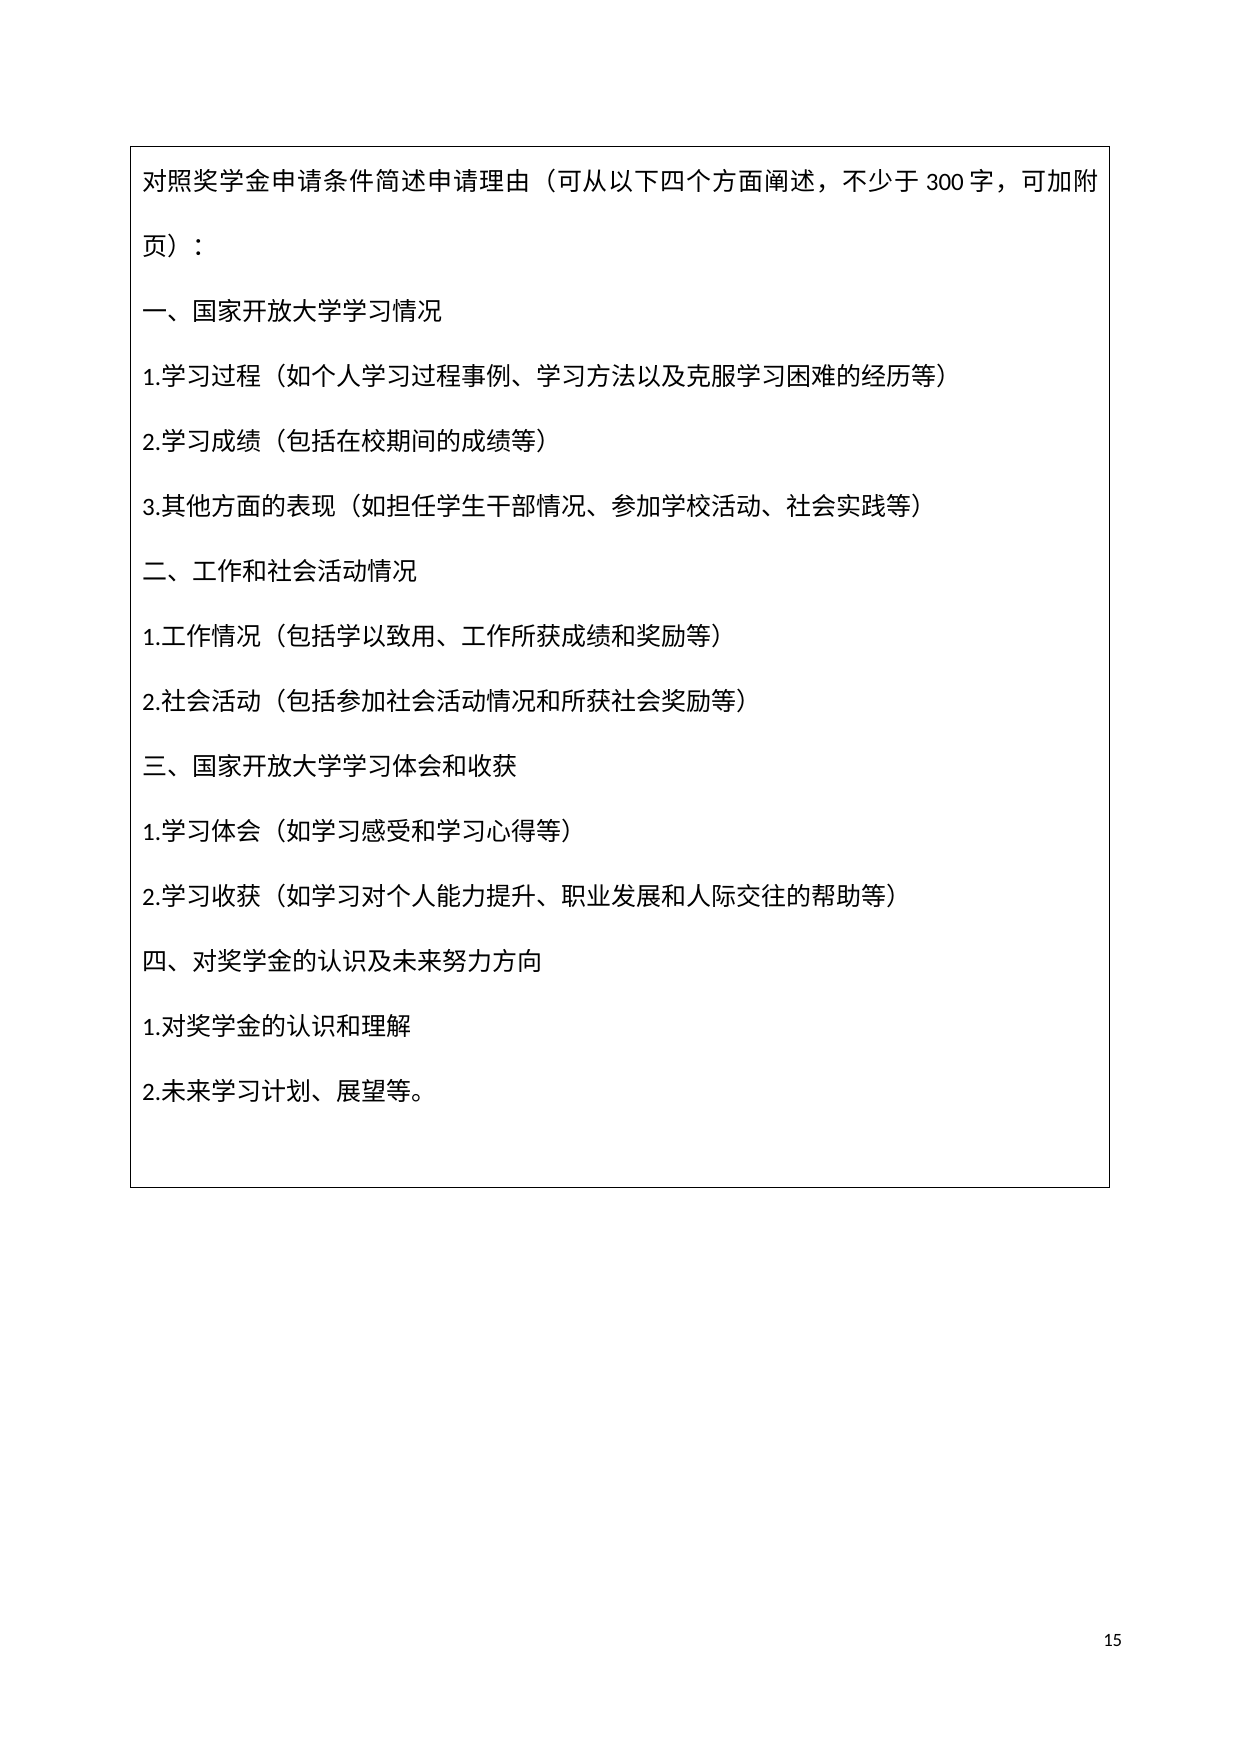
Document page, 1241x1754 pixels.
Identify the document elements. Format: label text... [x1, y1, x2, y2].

table_cell 对照奖学金申请条件简述申请理由（可从以下四个方面阐述，不少于300字，可加附页）： 一、国家开放大学学习情况 1.学习过程（如个人学习过程事例、学习方法以及克服学习困难的经历等） 2.学习成绩（包括在校期间的成绩等） 3.其他方面的表现（如担任学生干部情况、参加学校活动、社会实践等） 二、工作和社会活动情况 1.工作情况（包括学以致用、工作所获成绩和奖励等） 2.社会活动（包括参加社会活动情况和所获社会奖励等） 三、国家开放大学学习体会和收获 1.学习体会（如学习感受和学习心得等） 2.学习收获（如学习对个人能力提升、职业发展和人际交往的帮助等） 四、对奖学金的认识及未来努力方向 1.对奖学金的认识和理解 2.未来学习计划、展望等。 [131, 147, 1109, 1187]
